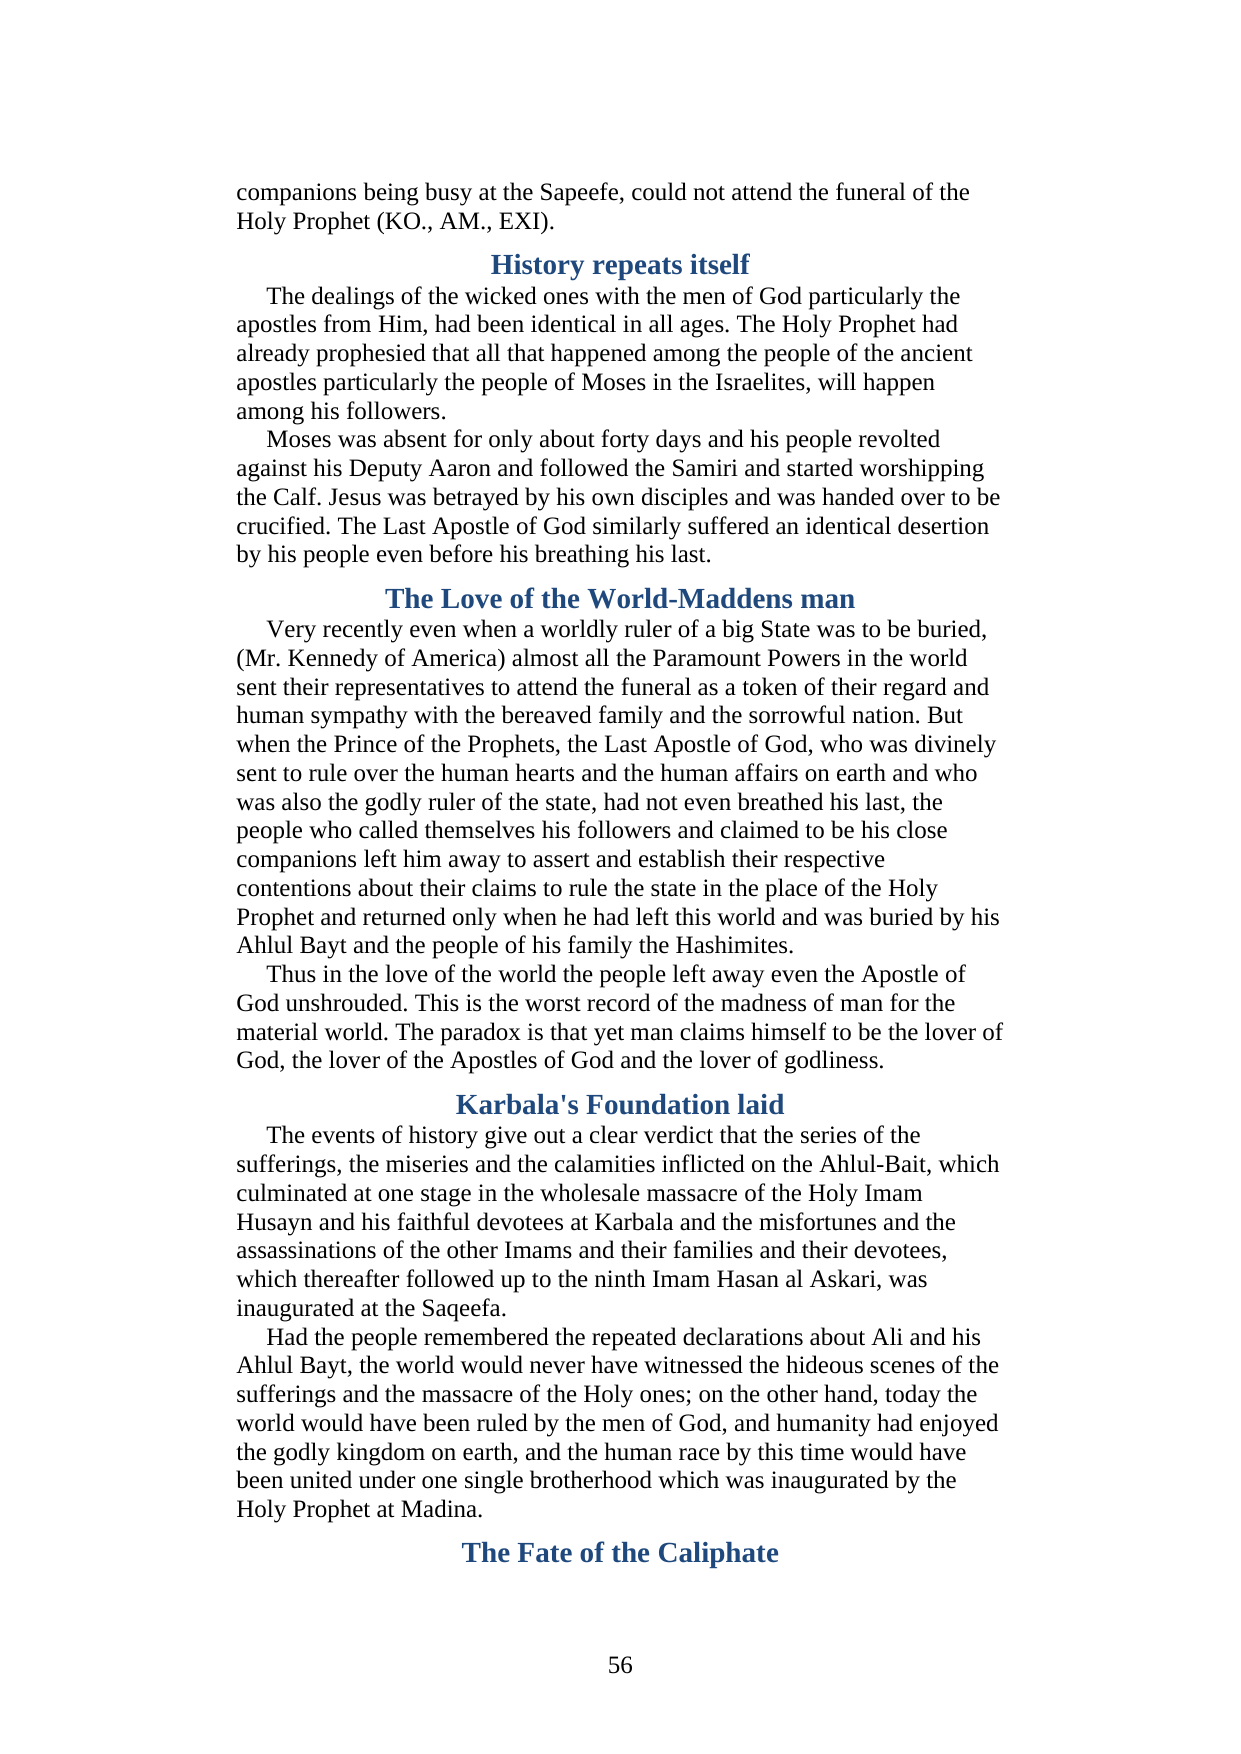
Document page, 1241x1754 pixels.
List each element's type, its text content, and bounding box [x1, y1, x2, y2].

text Very recently even when a worldly ruler of a big State was to be buried, (Mr. Kennedy of America) almost all the Paramount Powers in the world sent their representatives to attend the funeral as a token of their regard and human sympathy with the bereaved family and the sorrowful nation. But when the Prince of the Prophets, the Last Apostle of God, who was divinely sent to rule over the human hearts and the human affairs on earth and who was also the godly ruler of the state, had not even breathed his last, the people who called themselves his followers and claimed to be his close companions left him away to assert and establish their respective contentions about their claims to rule the state in the place of the Holy Prophet and returned only when he had left this world and was buried by his Ahlul Bayt and the people of his family the Hashimites. [236, 614, 1004, 959]
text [236, 177, 1004, 235]
subtitle History repeats itself [236, 247, 1004, 281]
text The events of history give out a clear verdict that the series of the sufferings, the miseries and the calamities inflicted on the Ahlul-Bait, which culminated at one stage in the wholesale massacre of the Holy Imam Husayn and his faithful devotees at Karbala and the misfortunes and the assassinations of the other Imams and their families and their devotees, which thereafter followed up to the ninth Imam Hasan al Askari, was inaugurated at the Saqeefa. [236, 1120, 1004, 1322]
text Had the people remembered the repeated declarations about Ali and his Ahlul Bayt, the world would never have witnessed the hideous scenes of the sufferings and the massacre of the Holy ones; on the other hand, today the world would have been ruled by the men of God, and humanity had enjoyed the godly kingdom on earth, and the human race by this time would have been united under one single brotherhood which was inaugurated by the Holy Prophet at Madina. [236, 1322, 1004, 1523]
subtitle The Fate of the Caliphate [236, 1535, 1004, 1569]
subtitle Karbala's Foundation laid [236, 1087, 1004, 1120]
subtitle The Love of the World-Maddens man [236, 581, 1004, 614]
text Moses was absent for only about forty days and his people revolted against his Deputy Aaron and followed the Samiri and started worshipping the Calf. Jesus was betrayed by his own disciples and was handed over to be crucified. The Last Apostle of God similarly suffered an identical desertion by his people even before his breathing his last. [236, 424, 1004, 568]
text The dealings of the wicked ones with the men of God particularly the apostles from Him, had been identical in all ages. The Holy Prophet had already prophesied that all that happened among the people of the ancient apostles particularly the people of Moses in the Israelites, will happen among his followers. [236, 281, 1004, 424]
text Thus in the love of the world the people left away even the Apostle of God unshrouded. This is the worst record of the madness of man for the material world. The paradox is that yet man claims himself to be the lover of God, the lover of the Apostles of God and the lover of godliness. [236, 959, 1004, 1074]
